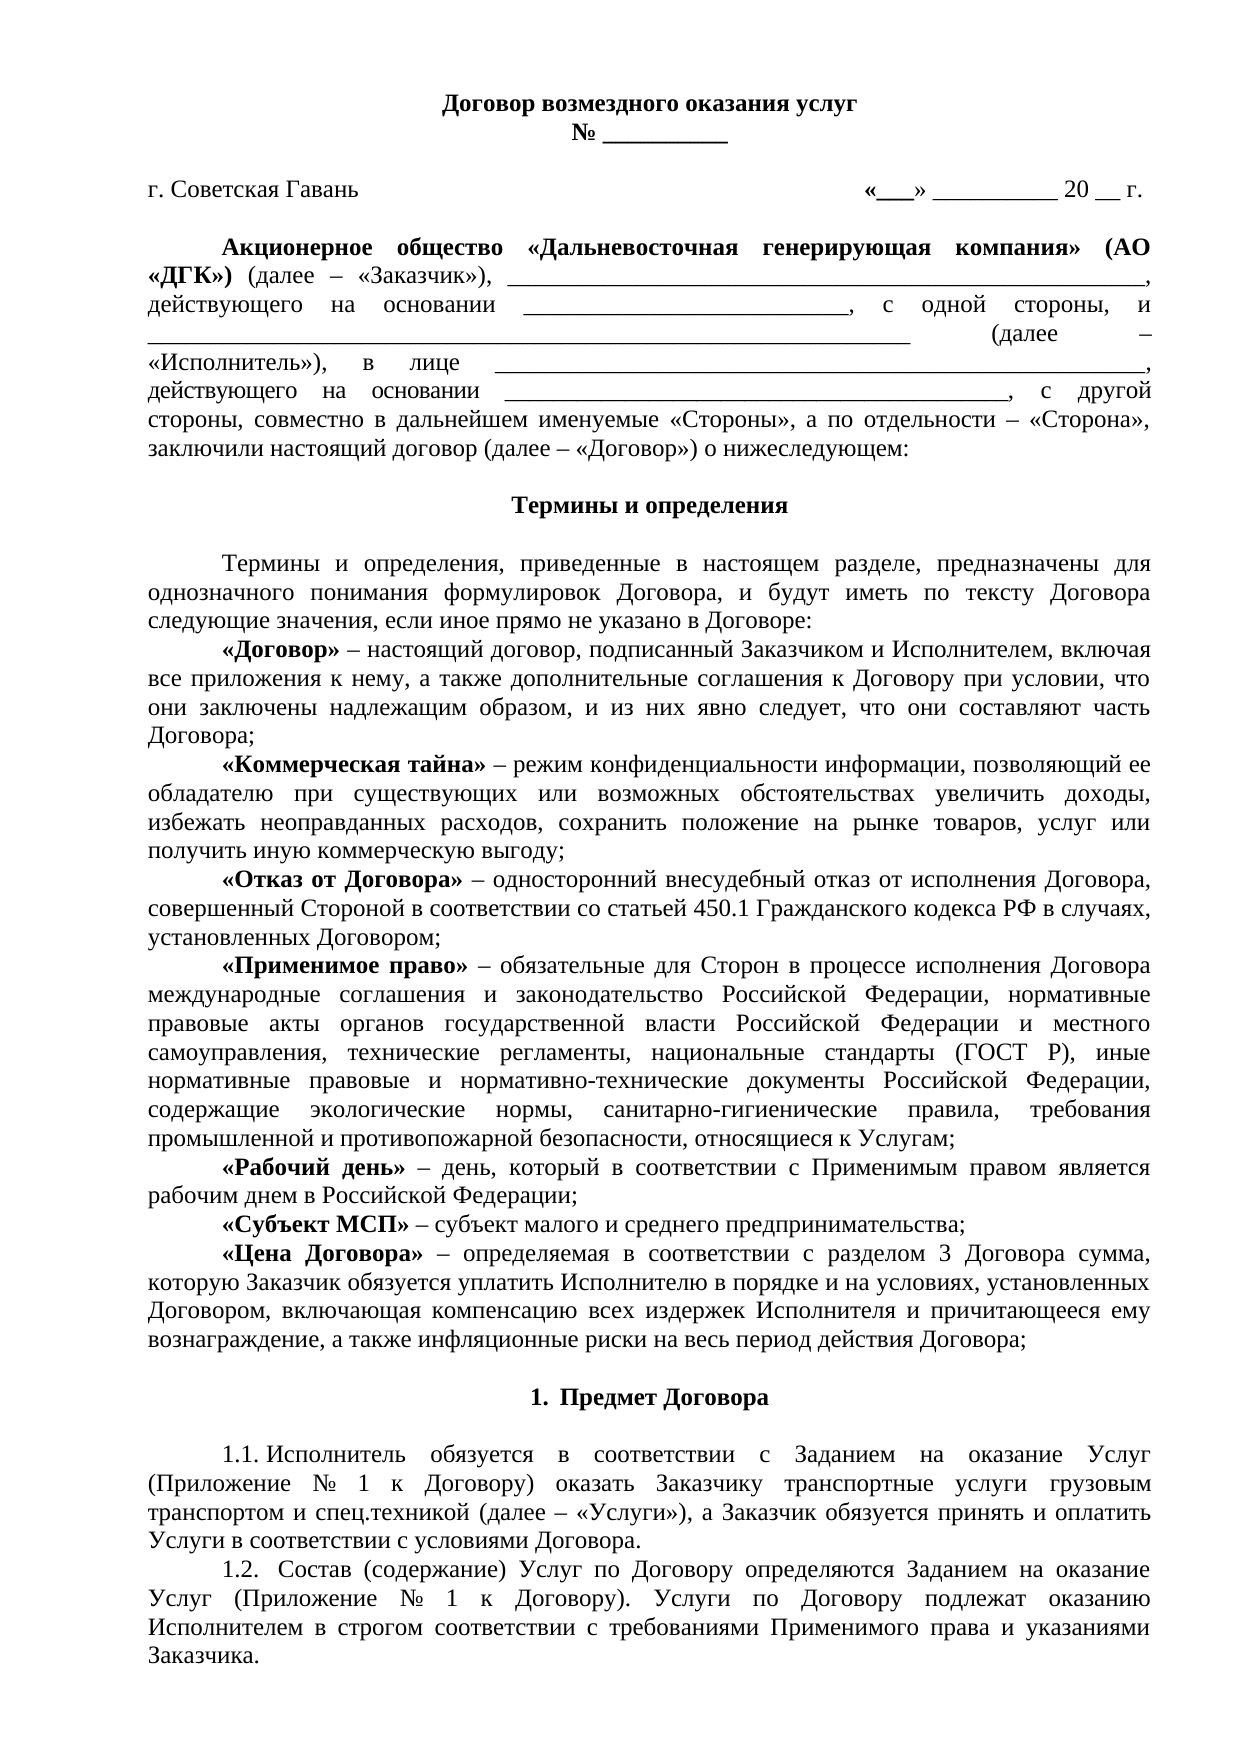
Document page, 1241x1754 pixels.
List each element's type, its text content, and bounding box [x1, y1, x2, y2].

subtitle «Применимое право» – обязательные для Сторон в процессе исполнения Договора международные соглашения и законодательство Российской Федерации, нормативные правовые акты органов государственной власти Российской Федерации и местного самоуправления, технические регламенты, национальные стандарты (ГОСТ Р), иные нормативные правовые и нормативно-технические документы Российской Федерации, содержащие экологические нормы, санитарно-гигиенические правила, требования промышленной и противопожарной безопасности, относящиеся к Услугам; [148, 950, 1152, 1152]
text № __________ [148, 117, 1152, 145]
list Предмет Договора [148, 1382, 1152, 1410]
subtitle «Цена Договора» – определяемая в соответствии с разделом 3 Договора сумма, которую Заказчик обязуется уплатить Исполнителю в порядке и на условиях, установленных Договором, включающая компенсацию всех издержек Исполнителя и причитающееся ему вознаграждение, а также инфляционные риски на весь период действия Договора; [148, 1238, 1152, 1353]
list «Отказ от Договора» – односторонний внесудебный отказ от исполнения Договора, совершенный Стороной в соответствии со статьей 450.1 Гражданского кодекса РФ в случаях, установленных Договором; [148, 864, 1152, 950]
list «Коммерческая тайна» – режим конфиденциальности информации, позволяющий ее обладателю при существующих или возможных обстоятельствах увеличить доходы, избежать неоправданных расходов, сохранить положение на рынке товаров, услуг или получить иную коммерческую выгоду; [148, 749, 1152, 864]
text Термины и определения, приведенные в настоящем разделе, предназначены для однозначного понимания формулировок Договора, и будут иметь по тексту Договора следующие значения, если иное прямо не указано в Договоре: [148, 548, 1152, 634]
text Акционерное общество «Дальневосточная генерирующая компания» (АО «ДГК») (далее – «Заказчик»), ___________________________________________________, действующего на основании __________________________, с одной стороны, и _____________________________________________________________ (далее – «Исполнитель»), в лице ____________________________________________________, действующего на основании __________________________________________, с другой стороны, совместно в дальнейшем именуемые «Стороны», а по отдельности – «Сторона», заключили настоящий договор (далее – «Договор») о нижеследующем: [148, 232, 1152, 462]
text «Рабочий день» – день, который в соответствии с Применимым правом является рабочим днем в Российской Федерации; [148, 1152, 1152, 1209]
text Термины и определения [148, 490, 1152, 519]
list Состав (содержание) Услуг по Договору определяются Заданием на оказание Услуг (Приложение № 1 к Договору). Услуги по Договору подлежат оказанию Исполнителем в строгом соответствии с требованиями Применимого права и указаниями Заказчика. [148, 1554, 1152, 1669]
text «Субъект МСП» – субъект малого и среднего предпринимательства; [148, 1209, 1152, 1238]
list «Договор» – настоящий договор, подписанный Заказчиком и Исполнителем, включая все приложения к нему, а также дополнительные соглашения к Договору при условии, что они заключены надлежащим образом, и из них явно следует, что они составляют часть Договора; [148, 634, 1152, 749]
text г. Советская Гавань «___» __________ 20 __ г. [148, 174, 1152, 203]
list Исполнитель обязуется в соответствии с Заданием на оказание Услуг (Приложение № 1 к Договору) оказать Заказчику транспортные услуги грузовым транспортом и спец.техникой (далее – «Услуги»), а Заказчик обязуется принять и оплатить Услуги в соответствии с условиями Договора. [148, 1439, 1152, 1554]
text Договор возмездного оказания услуг [148, 88, 1152, 117]
